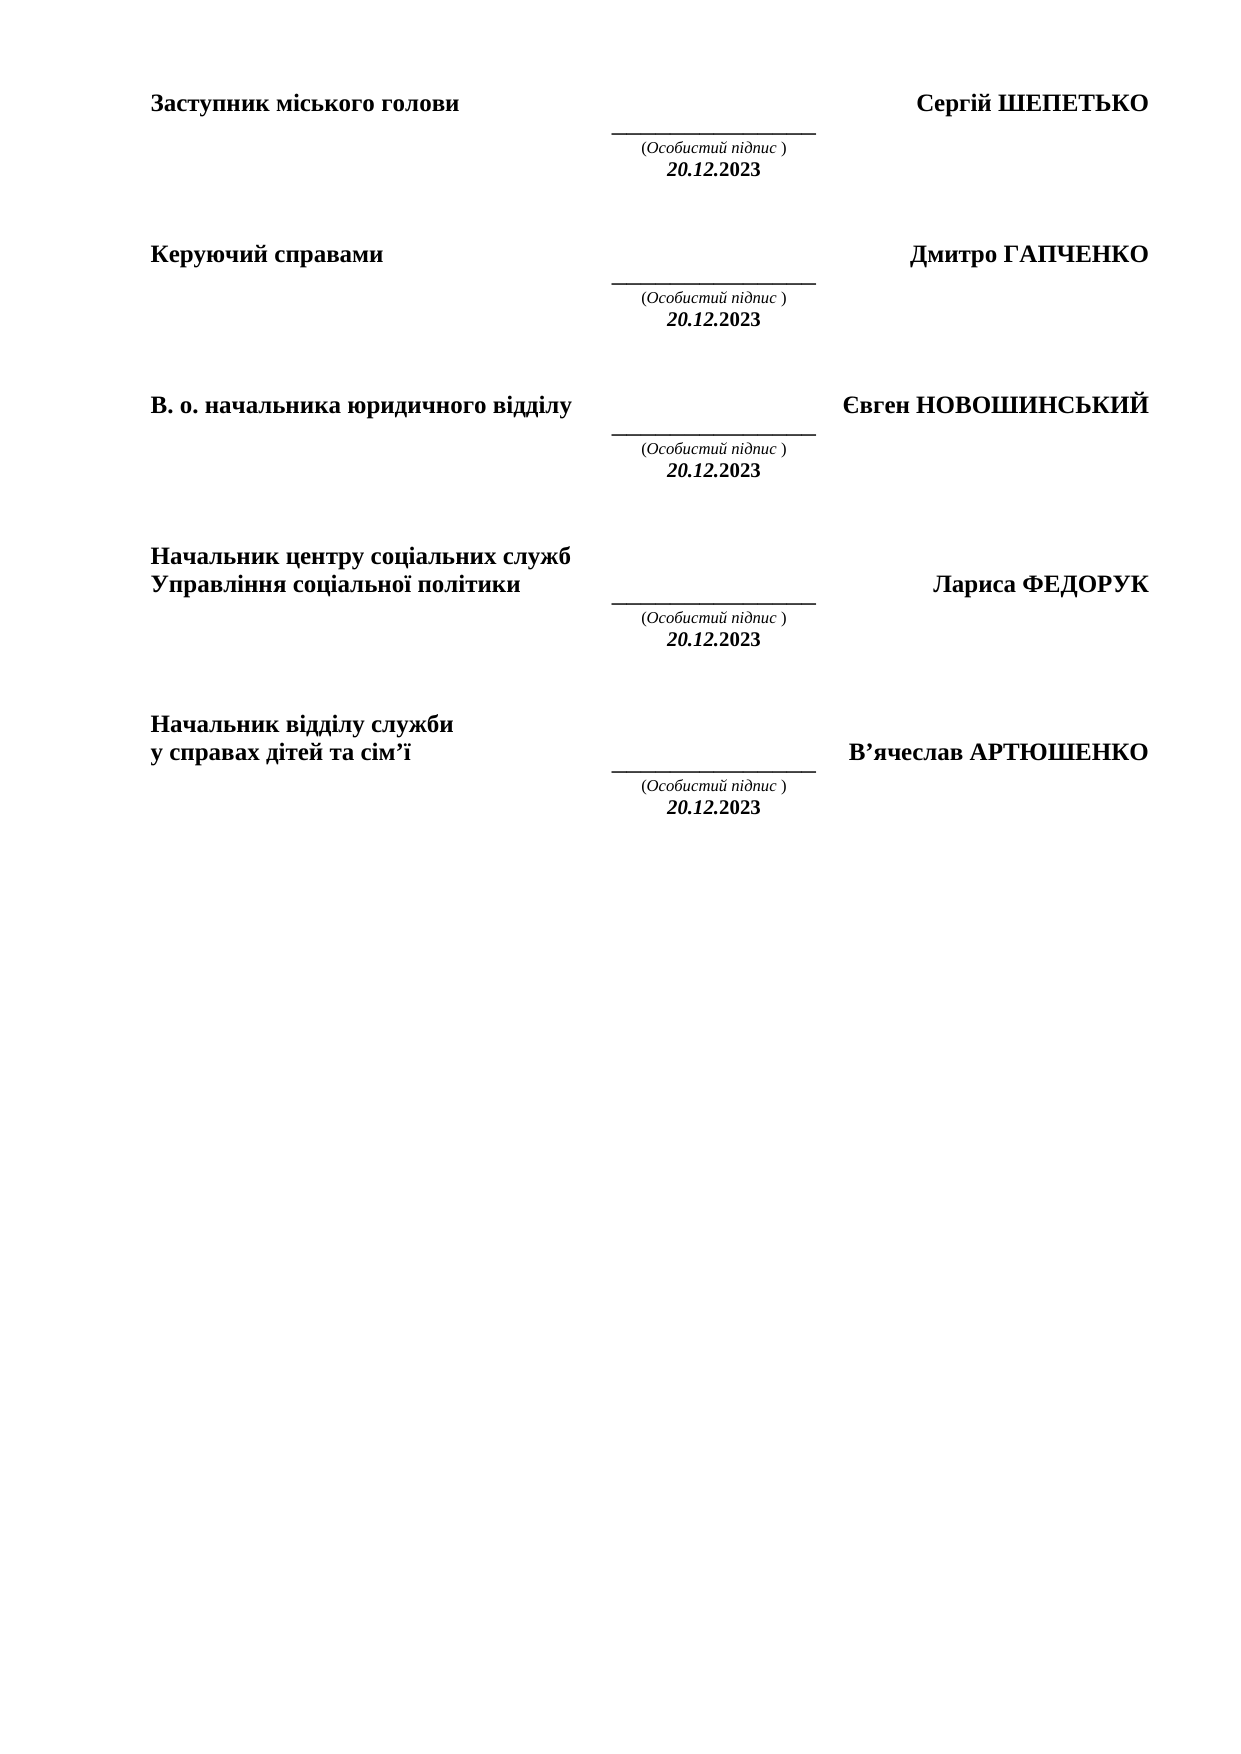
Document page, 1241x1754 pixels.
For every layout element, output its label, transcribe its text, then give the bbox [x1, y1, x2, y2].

table_cell Керуючий справами [139, 239, 596, 390]
table_cell В’ячеслав АРТЮШЕНКО [831, 709, 1160, 877]
table_cell Євген НОВОШИНСЬКИЙ [831, 390, 1160, 541]
table_cell ______________ (Особистий підпис ) 20.12.2023 [596, 239, 831, 390]
table_header ______________ (Особистий підпис ) 20.12.2023 [596, 89, 831, 239]
table_cell Начальник центру соціальних служб Управління соціальної політики [139, 541, 596, 709]
table_cell Дмитро ГАПЧЕНКО [831, 239, 1160, 390]
table_cell Начальник відділу служби у справах дітей та сім’ї [139, 709, 596, 877]
table_cell ______________ (Особистий підпис ) 20.12.2023 [596, 709, 831, 877]
table_header Заступник міського голови [139, 89, 596, 239]
table_cell В. о. начальника юридичного відділу [139, 390, 596, 541]
table_cell Лариса ФЕДОРУК [831, 541, 1160, 709]
table_cell ______________ (Особистий підпис ) 20.12.2023 [596, 390, 831, 541]
table_header Сергій ШЕПЕТЬКО [831, 89, 1160, 239]
table_cell ______________ (Особистий підпис ) 20.12.2023 [596, 541, 831, 709]
